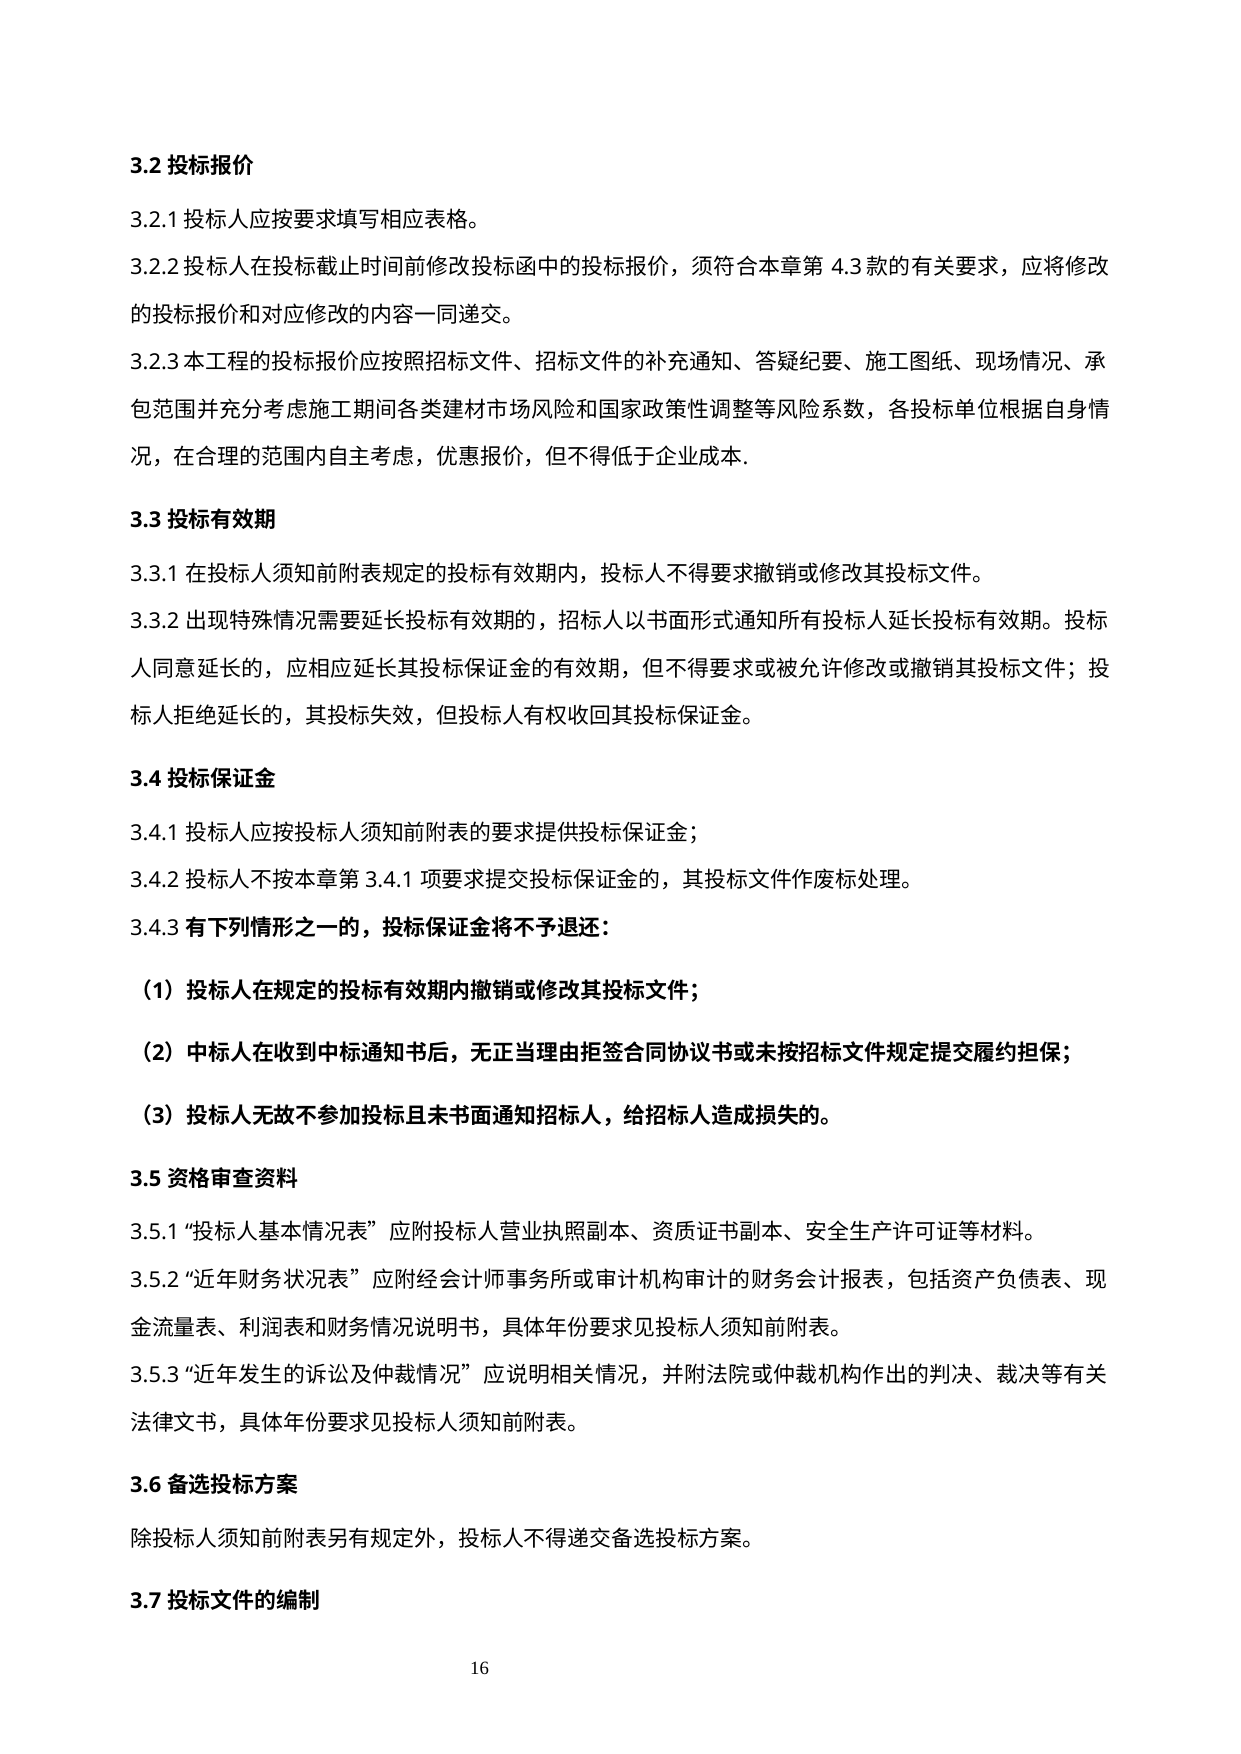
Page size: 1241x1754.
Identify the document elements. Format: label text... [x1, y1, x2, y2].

title 3.3 投标有效期 [130, 502, 1218, 534]
title （3）投标人无故不参加投标且未书面通知招标人，给招标人造成损失的。 [130, 1098, 1218, 1130]
text 3.3.1 在投标人须知前附表规定的投标有效期内，投标人不得要求撤销或修改其投标文件。 [130, 556, 1110, 588]
title 3.2 投标报价 [130, 148, 1218, 179]
title 3.5 资格审查资料 [130, 1161, 1218, 1192]
text 3.2.1投标人应按要求填写相应表格。 [130, 202, 1110, 233]
text 3.2.2投标人在投标截止时间前修改投标函中的投标报价，须符合本章第4.3款的有关要求，应将修改的投标报价和对应修改的内容一同递交。 [130, 249, 1110, 328]
title （1）投标人在规定的投标有效期内撤销或修改其投标文件； [130, 973, 1218, 1004]
text 3.5.2 “近年财务状况表”应附经会计师事务所或审计机构审计的财务会计报表，包括资产负债表、现金流量表、利润表和财务情况说明书，具体年份要求见投标人须知前附表。 [130, 1262, 1110, 1341]
text 3.4.1 投标人应按投标人须知前附表的要求提供投标保证金； [130, 815, 1110, 847]
title 3.7 投标文件的编制 [130, 1583, 1218, 1615]
text 除投标人须知前附表另有规定外，投标人不得递交备选投标方案。 [130, 1521, 1110, 1553]
text 3.4.2 投标人不按本章第 3.4.1 项要求提交投标保证金的，其投标文件作废标处理。 [130, 862, 1110, 894]
title 3.4 投标保证金 [130, 761, 1218, 793]
title 3.6 备选投标方案 [130, 1467, 1218, 1499]
text 3.4.3 有下列情形之一的，投标保证金将不予退还： [130, 910, 1110, 942]
text 3.3.2 出现特殊情况需要延长投标有效期的，招标人以书面形式通知所有投标人延长投标有效期。投标人同意延长的，应相应延长其投标保证金的有效期，但不得要求或被允许修改或撤销其投标文件；投标人拒绝延长的，其投标失效，但投标人有权收回其投标保证金。 [130, 603, 1110, 730]
title （2）中标人在收到中标通知书后，无正当理由拒签合同协议书或未按招标文件规定提交履约担保； [130, 1035, 1218, 1067]
text 3.5.3 “近年发生的诉讼及仲裁情况”应说明相关情况，并附法院或仲裁机构作出的判决、裁决等有关法律文书，具体年份要求见投标人须知前附表。 [130, 1357, 1110, 1436]
text 3.2.3本工程的投标报价应按照招标文件、招标文件的补充通知、答疑纪要、施工图纸、现场情况、承包范围并充分考虑施工期间各类建材市场风险和国家政策性调整等风险系数，各投标单位根据自身情况，在合理的范围内自主考虑，优惠报价，但不得低于企业成本. [130, 344, 1110, 471]
text 3.5.1 “投标人基本情况表”应附投标人营业执照副本、资质证书副本、安全生产许可证等材料。 [130, 1214, 1110, 1246]
